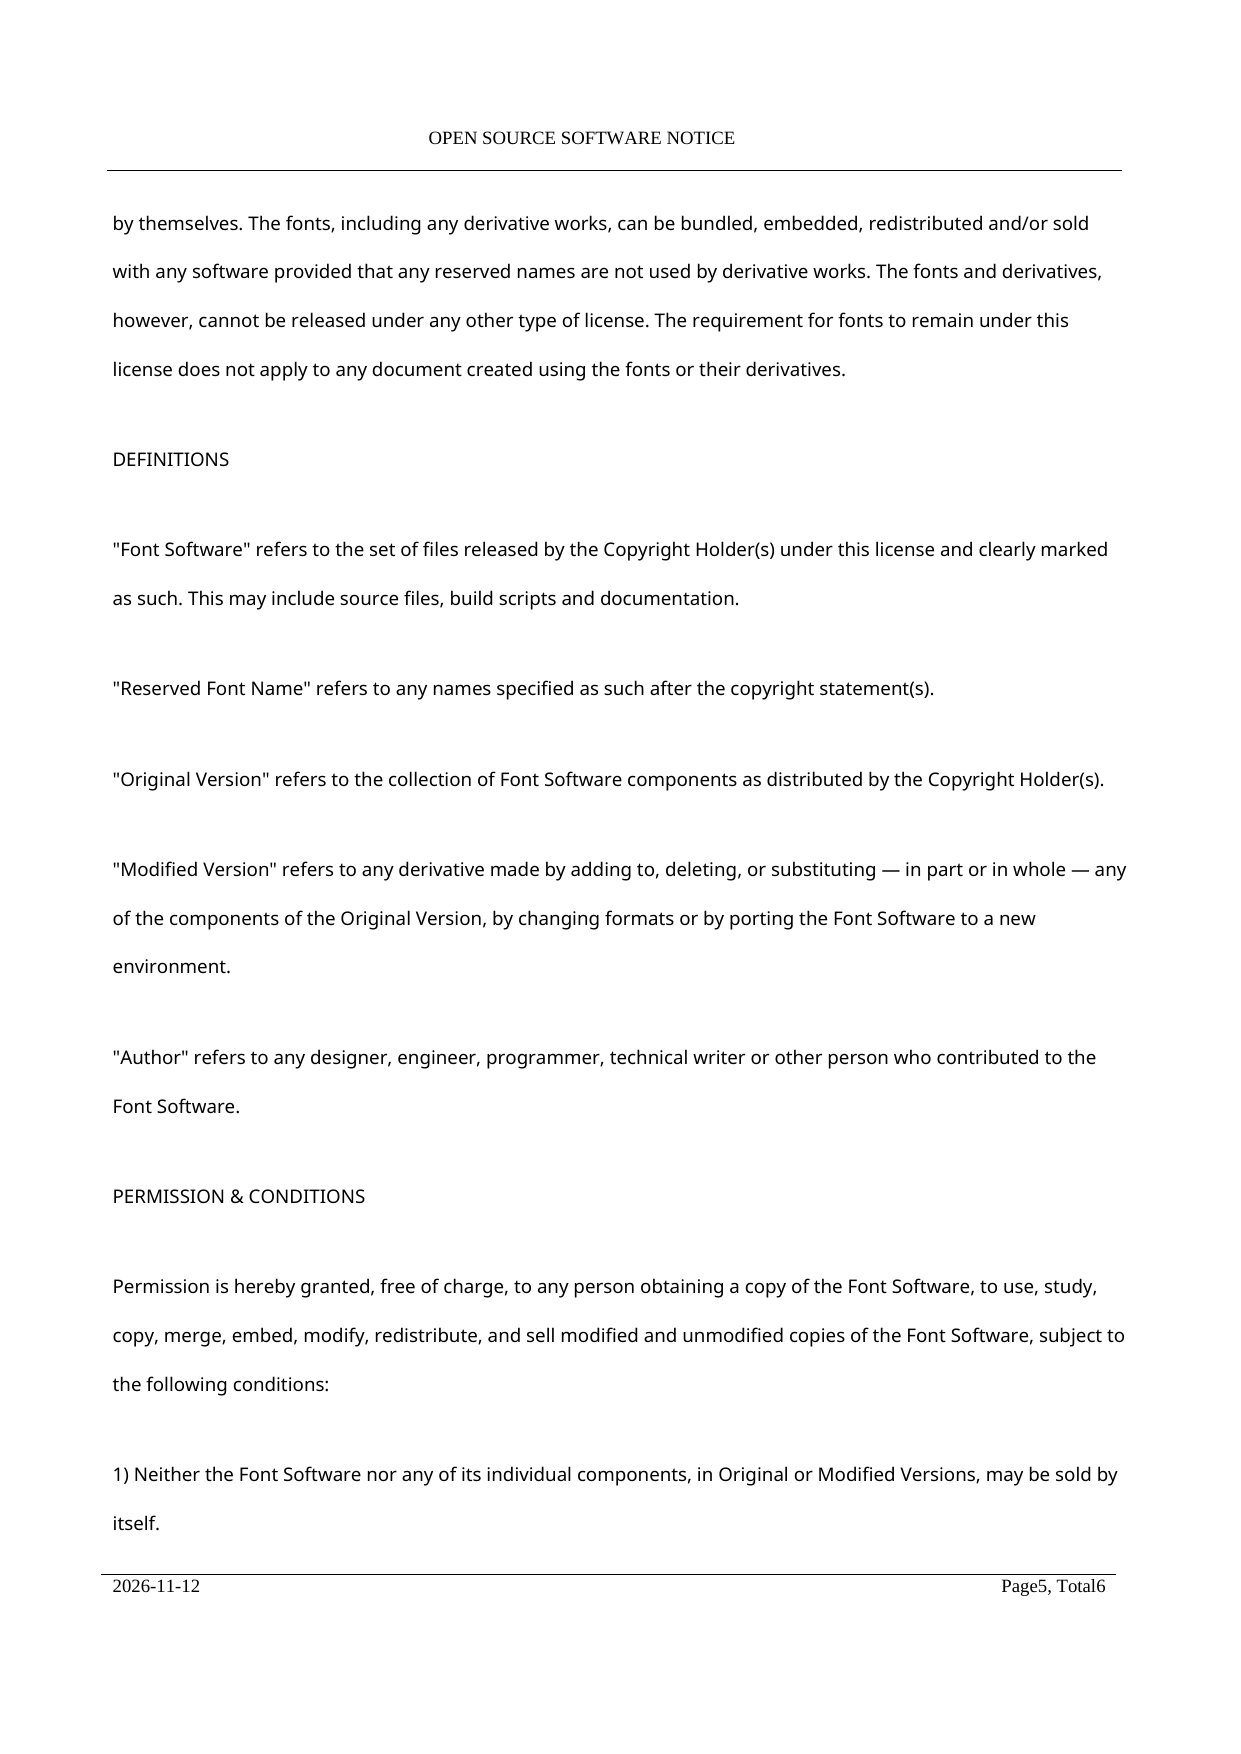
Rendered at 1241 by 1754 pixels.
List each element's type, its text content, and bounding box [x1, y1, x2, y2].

text "Original Version" refers to the collection of Font Software components as distributed by the Copyright Holder(s). [112, 763, 1128, 795]
text "Reserved Font Name" refers to any names specified as such after the copyright statement(s). [112, 672, 1128, 705]
text 1) Neither the Font Software nor any of its individual components, in Original or Modified Versions, may be sold by itself. [112, 1458, 1128, 1539]
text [112, 206, 1128, 385]
text "Modified Version" refers to any derivative made by adding to, deleting, or substituting — in part or in whole — any of the components of the Original Version, by changing formats or by porting the Font Software to a new environment. [112, 853, 1128, 983]
text "Font Software" refers to the set of files released by the Copyright Holder(s) under this license and clearly marked as such. This may include source files, build scripts and documentation. [112, 533, 1128, 614]
text PERMISSION & CONDITIONS [112, 1180, 1128, 1212]
text Permission is hereby granted, free of charge, to any person obtaining a copy of the Font Software, to use, study, copy, merge, embed, modify, redistribute, and sell modified and unmodified copies of the Font Software, subject to the following conditions: [112, 1270, 1128, 1400]
text "Author" refers to any designer, engineer, programmer, technical writer or other person who contributed to the Font Software. [112, 1041, 1128, 1122]
text DEFINITIONS [112, 443, 1128, 475]
